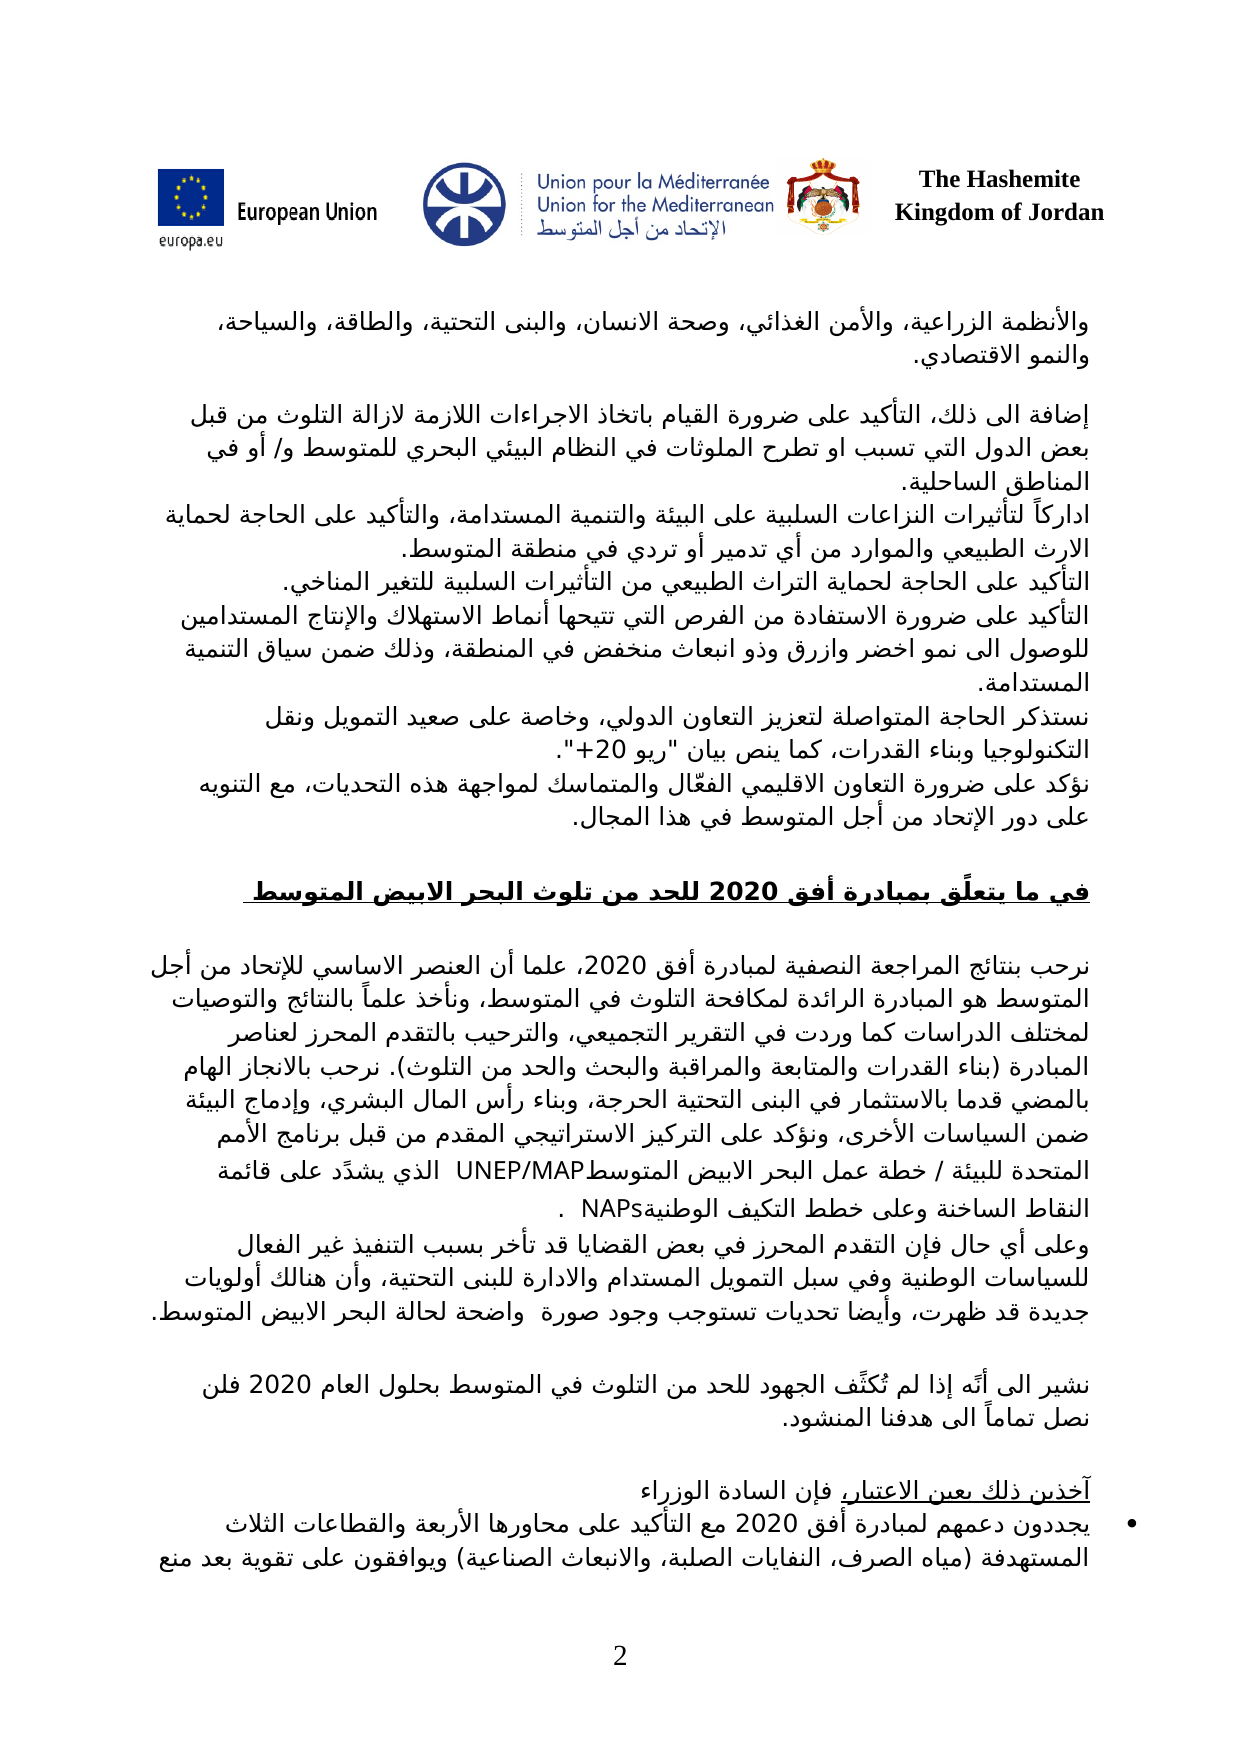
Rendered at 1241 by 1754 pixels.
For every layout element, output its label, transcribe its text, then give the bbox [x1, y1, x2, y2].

list آخذين ذلك بعين الاعتبار، فإن السادة الوزراء [150, 1476, 1090, 1505]
list نستذكر الحاجة المتواصلة لتعزيز التعاون الدولي، وخاصة على صعيد التمويل ونقل التكنولوجيا وبناء القدرات، كما ينص بيان "ريو 20+". [150, 702, 1127, 764]
picture [776, 158, 871, 235]
list التأكيد على الحاجة لحماية التراث الطبيعي من التأثيرات السلبية للتغير المناخي. [150, 568, 1127, 597]
list نرحب بنتائج المراجعة النصفية لمبادرة أفق 2020، علما أن العنصر الاساسي للإتحاد من أجل المتوسط هو المبادرة الرائدة لمكافحة التلوث في المتوسط، ونأخذ علماً بالنتائج والتوصيات لمختلف الدراسات كما وردت في التقرير التجميعي، والترحيب بالتقدم المحرز لعناصر المبادرة (بناء القدرات والمتابعة والمراقبة والبحث والحد من التلوث). نرحب بالانجاز الهام بالمضي قدما بالاستثمار في البنى التحتية الحرجة، وبناء رأس المال البشري، وإدماج البيئة ضمن السياسات الأخرى، ونؤكد على التركيز الاستراتيجي المقدم من قبل برنامج الأمم المتحدة للبيئة / خطة عمل البحر الابيض المتوسطUNEP/MAP الذي يشدًد على قائمة النقاط الساخنة وعلى خطط التكيف الوطنيةNAPs . [150, 951, 1127, 1225]
list في ما يتعلًق بمبادرة أفق 2020 للحد من تلوث البحر الابيض المتوسط [150, 877, 1127, 906]
list نؤكد على ضرورة التعاون الاقليمي الفعّال والمتماسك لمواجهة هذه التحديات، مع التنويه على دور الإتحاد من أجل المتوسط في هذا المجال. [150, 769, 1127, 832]
list نشير الى أنًه إذا لم تُكثًف الجهود للحد من التلوث في المتوسط بحلول العام 2020 فلن نصل تماماً الى هدفنا المنشود. [150, 1370, 1090, 1432]
picture [420, 158, 774, 250]
list وعلى أي حال فإن التقدم المحرز في بعض القضايا قد تأخر بسبب التنفيذ غير الفعال للسياسات الوطنية وفي سبل التمويل المستدام والادارة للبنى التحتية، وأن هنالك أولويات جديدة قد ظهرت، وأيضا تحديات تستوجب وجود صورة واضحة لحالة البحر الابيض المتوسط. [150, 1230, 1127, 1326]
list التأكيد على ضرورة الاستفادة من الفرص التي تتيحها أنماط الاستهلاك والإنتاج المستدامين للوصول الى نمو اخضر وازرق وذو انبعاث منخفض في المنطقة، وذلك ضمن سياق التنمية المستدامة. [150, 601, 1127, 697]
list اداركاً لتأثيرات النزاعات السلبية على البيئة والتنمية المستدامة، والتأكيد على الحاجة لحماية الارث الطبيعي والموارد من أي تدمير أو تردي في منطقة المتوسط. [150, 501, 1127, 563]
picture [150, 158, 385, 254]
list إضافة الى ذلك، التأكيد على ضرورة القيام باتخاذ الاجراءات اللازمة لازالة التلوث من قبل بعض الدول التي تسبب او تطرح الملوثات في النظام البيئي البحري للمتوسط و/ أو في المناطق الساحلية. [150, 400, 1127, 496]
